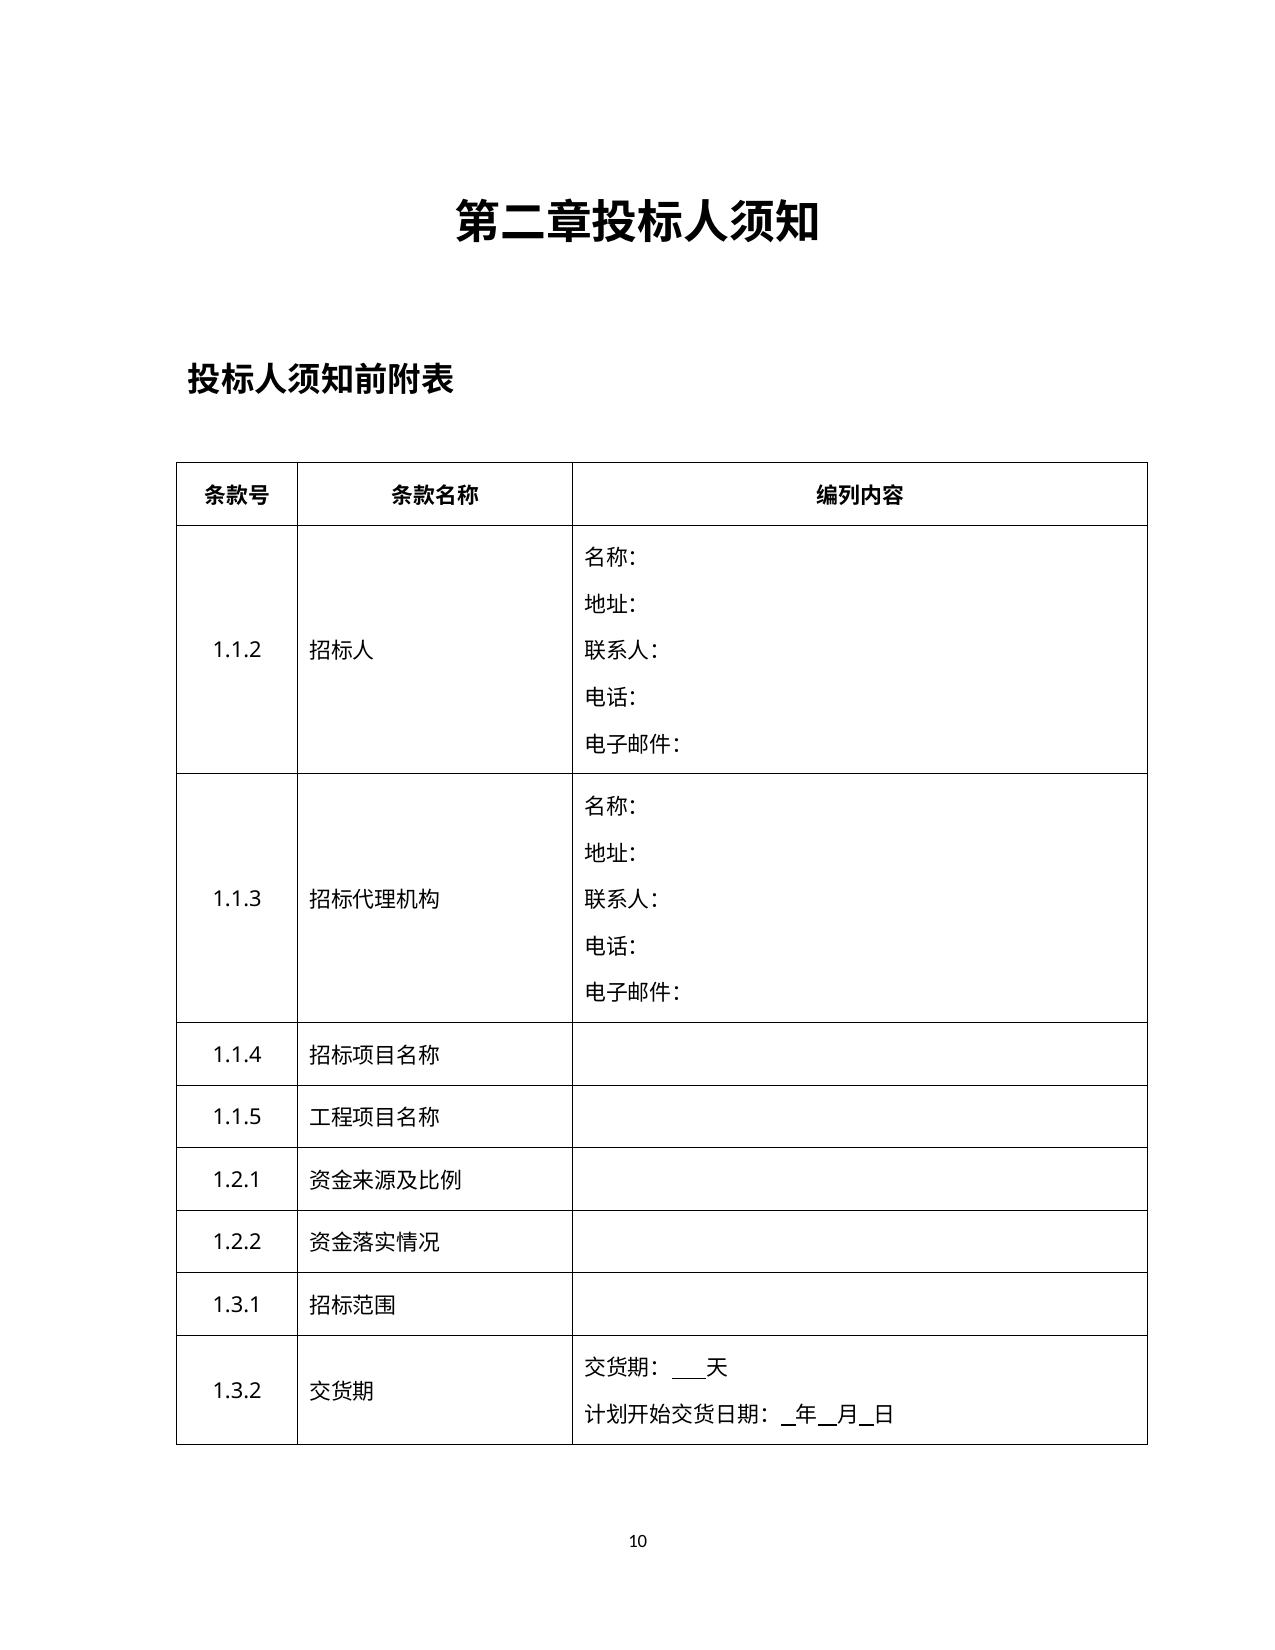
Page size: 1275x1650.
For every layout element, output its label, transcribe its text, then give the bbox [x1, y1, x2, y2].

table_cell 交货期 [298, 1336, 572, 1443]
table_cell 1.1.3 [177, 774, 297, 1022]
table_cell [573, 1023, 1147, 1084]
table_cell 1.1.2 [177, 526, 297, 773]
table_header 编列内容 [573, 463, 1147, 524]
table_cell 1.3.2 [177, 1336, 297, 1443]
table_cell 名称： 地址： 联系人： 电话： 电子邮件： [573, 774, 1147, 1022]
subtitle 投标人须知前附表 [187, 352, 1087, 401]
table_cell [573, 1273, 1147, 1334]
table_header 条款名称 [298, 463, 572, 524]
table_cell 1.2.1 [177, 1148, 297, 1209]
table_cell [573, 1211, 1147, 1272]
table_cell 资金来源及比例 [298, 1148, 572, 1209]
table_cell 1.1.4 [177, 1023, 297, 1084]
table_cell 招标代理机构 [298, 774, 572, 1022]
table_cell 1.2.2 [177, 1211, 297, 1272]
table_cell 工程项目名称 [298, 1086, 572, 1147]
table_cell [573, 1086, 1147, 1147]
subtitle 第二章投标人须知 [187, 185, 1087, 252]
table_header 条款号 [177, 463, 297, 524]
table_cell [573, 1148, 1147, 1209]
table_cell 资金落实情况 [298, 1211, 572, 1272]
table_cell 交货期： 天 计划开始交货日期： 年 月 日 [573, 1336, 1147, 1443]
table_cell 1.3.1 [177, 1273, 297, 1334]
table_cell 名称： 地址： 联系人： 电话： 电子邮件： [573, 526, 1147, 773]
table_cell 招标人 [298, 526, 572, 773]
table_cell 招标范围 [298, 1273, 572, 1334]
table_cell 1.1.5 [177, 1086, 297, 1147]
table_cell 招标项目名称 [298, 1023, 572, 1084]
